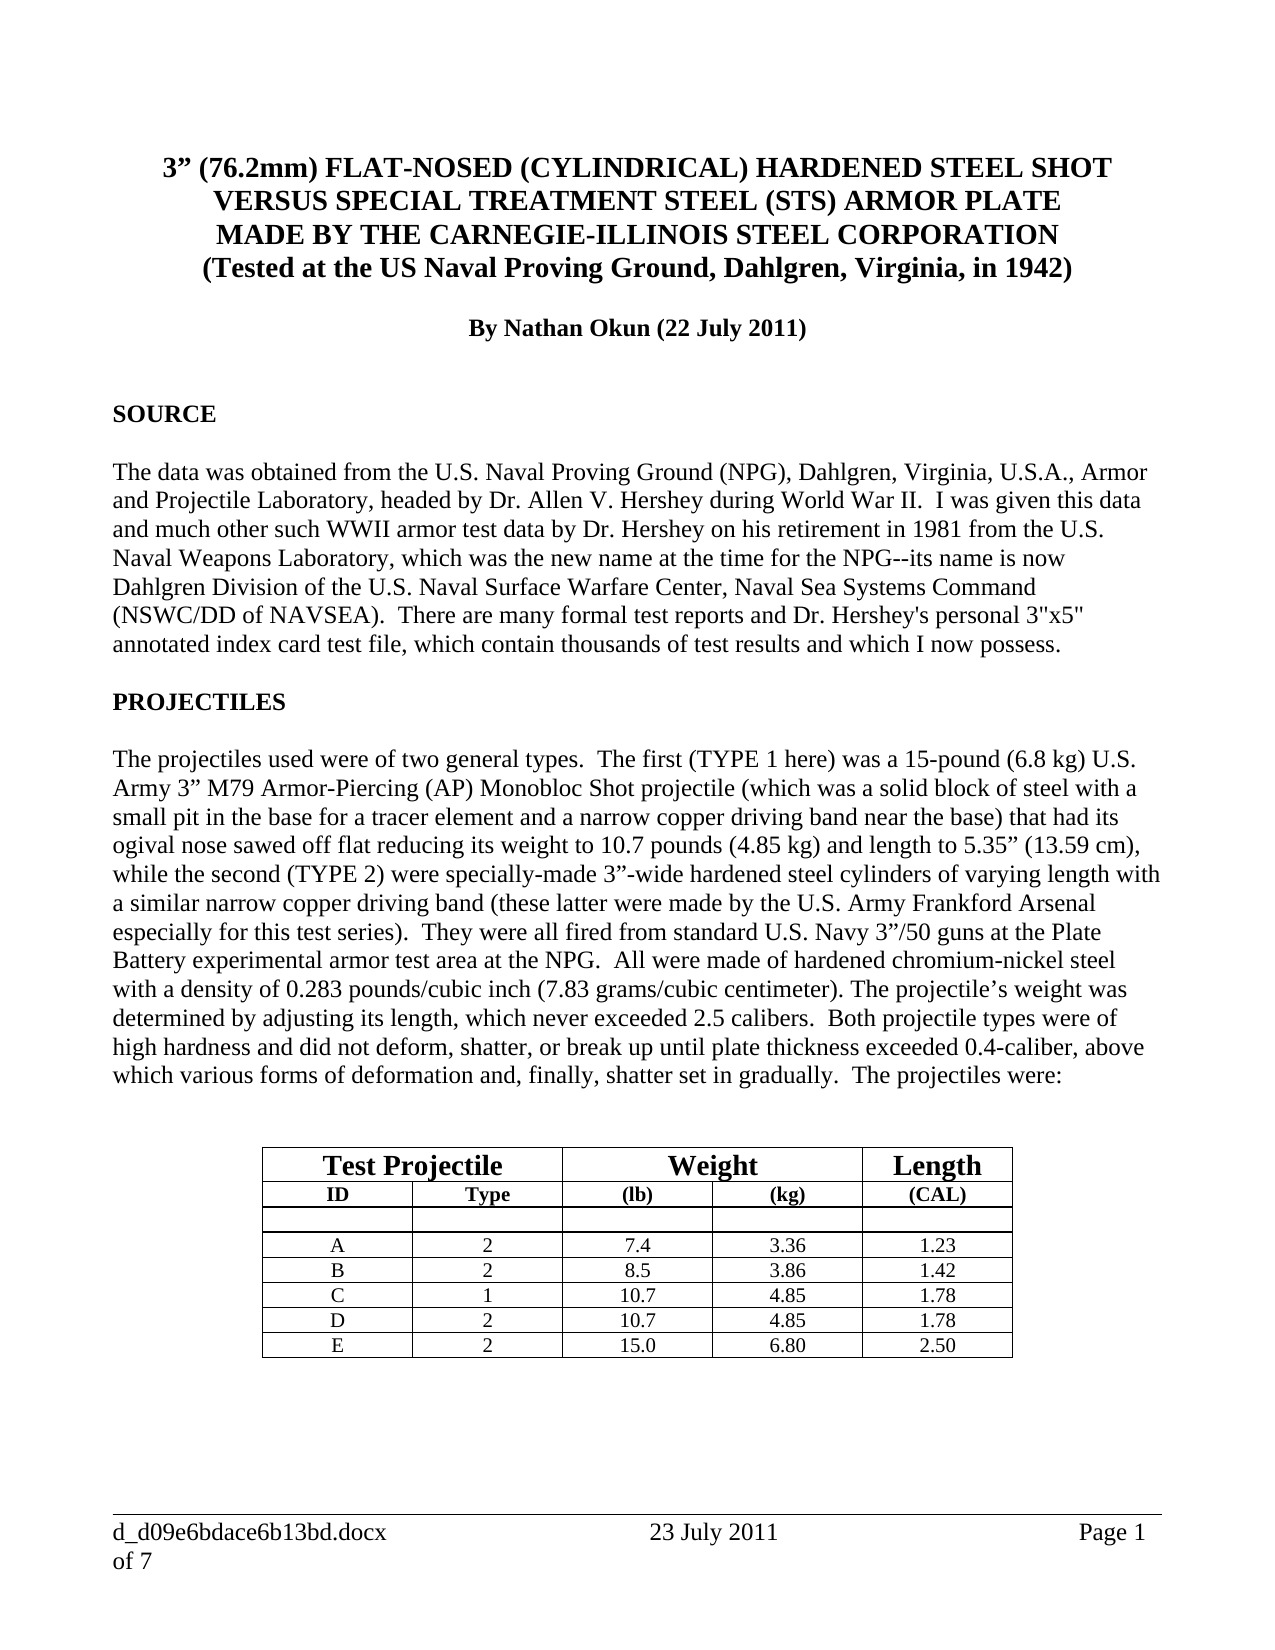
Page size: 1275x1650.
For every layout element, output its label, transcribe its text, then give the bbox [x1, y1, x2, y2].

table_cell 7.4 [563, 1233, 712, 1257]
table_cell 3.86 [713, 1258, 862, 1282]
table_cell E [263, 1333, 412, 1357]
table_cell 2.50 [863, 1333, 1012, 1357]
table_cell 1.78 [863, 1283, 1012, 1307]
title MADE BY THE CARNEGIE-ILLINOIS STEEL CORPORATION [112, 217, 1162, 251]
table_cell 10.7 [563, 1308, 712, 1332]
title VERSUS SPECIAL TREATMENT STEEL (STS) ARMOR PLATE [112, 183, 1162, 217]
table_header Length [863, 1148, 1012, 1181]
table_cell 2 [413, 1308, 562, 1332]
table_cell [713, 1208, 862, 1231]
table_cell 2 [413, 1333, 562, 1357]
table_cell 6.80 [713, 1333, 862, 1357]
subtitle SOURCE [112, 399, 1162, 428]
table_cell [413, 1208, 562, 1231]
subtitle PROJECTILES [112, 687, 1162, 715]
table_cell (lb) [563, 1182, 712, 1206]
text (Tested at the US Naval Proving Ground, Dahlgren, Virginia, in 1942) [112, 251, 1162, 284]
title 3” (76.2mm) FLAT-NOSED (CYLINDRICAL) HARDENED STEEL SHOT [112, 150, 1162, 183]
table_header Weight [563, 1148, 862, 1181]
table_cell 1 [413, 1283, 562, 1307]
table_cell 1.78 [863, 1308, 1012, 1332]
table_cell 2 [413, 1258, 562, 1282]
table_cell ID [263, 1182, 412, 1206]
table_cell 1.42 [863, 1258, 1012, 1282]
table_cell 1.23 [863, 1233, 1012, 1257]
table_cell D [263, 1308, 412, 1332]
table_cell 8.5 [563, 1258, 712, 1282]
table_cell 10.7 [563, 1283, 712, 1307]
text The data was obtained from the U.S. Naval Proving Ground (NPG), Dahlgren, Virginia, U.S.A., Armor and Projectile Laboratory, headed by Dr. Allen V. Hershey during World War II. I was given this data and much other such WWII armor test data by Dr. Hershey on his retirement in 1981 from the U.S. Naval Weapons Laboratory, which was the new name at the time for the NPG--its name is now Dahlgren Division of the U.S. Naval Surface Warfare Center, Naval Sea Systems Command (NSWC/DD of NAVSEA). There are many formal test reports and Dr. Hershey's personal 3"x5" annotated index card test file, which contain thousands of test results and which I now possess. [112, 457, 1162, 658]
text The projectiles used were of two general types. The first (TYPE 1 here) was a 15-pound (6.8 kg) U.S. Army 3” M79 Armor-Piercing (AP) Monobloc Shot projectile (which was a solid block of steel with a small pit in the base for a tracer element and a narrow copper driving band near the base) that had its ogival nose sawed off flat reducing its weight to 10.7 pounds (4.85 kg) and length to 5.35” (13.59 cm), while the second (TYPE 2) were specially-made 3”-wide hardened steel cylinders of varying length with a similar narrow copper driving band (these latter were made by the U.S. Army Frankford Arsenal especially for this test series). They were all fired from standard U.S. Navy 3”/50 guns at the Plate Battery experimental armor test area at the NPG. All were made of hardened chromium-nickel steel with a density of 0.283 pounds/cubic inch (7.83 grams/cubic centimeter). The projectile’s weight was determined by adjusting its length, which never exceeded 2.5 calibers. Both projectile types were of high hardness and did not deform, shatter, or break up until plate thickness exceeded 0.4-caliber, above which various forms of deformation and, finally, shatter set in gradually. The projectiles were: [112, 744, 1162, 1089]
table_cell 2 [413, 1233, 562, 1257]
table_cell (kg) [713, 1182, 862, 1206]
table_header Test Projectile [263, 1148, 562, 1181]
table_cell (CAL) [863, 1182, 1012, 1206]
table_cell A [263, 1233, 412, 1257]
table_cell Type [413, 1182, 562, 1206]
table_cell [863, 1208, 1012, 1231]
table_cell 4.85 [713, 1308, 862, 1332]
table_cell 4.85 [713, 1283, 862, 1307]
table_cell 3.36 [713, 1233, 862, 1257]
text By Nathan Okun (22 July 2011) [112, 313, 1162, 342]
table_cell B [263, 1258, 412, 1282]
table_cell [563, 1208, 712, 1231]
table_cell [263, 1208, 412, 1231]
table_cell 15.0 [563, 1333, 712, 1357]
table_cell C [263, 1283, 412, 1307]
